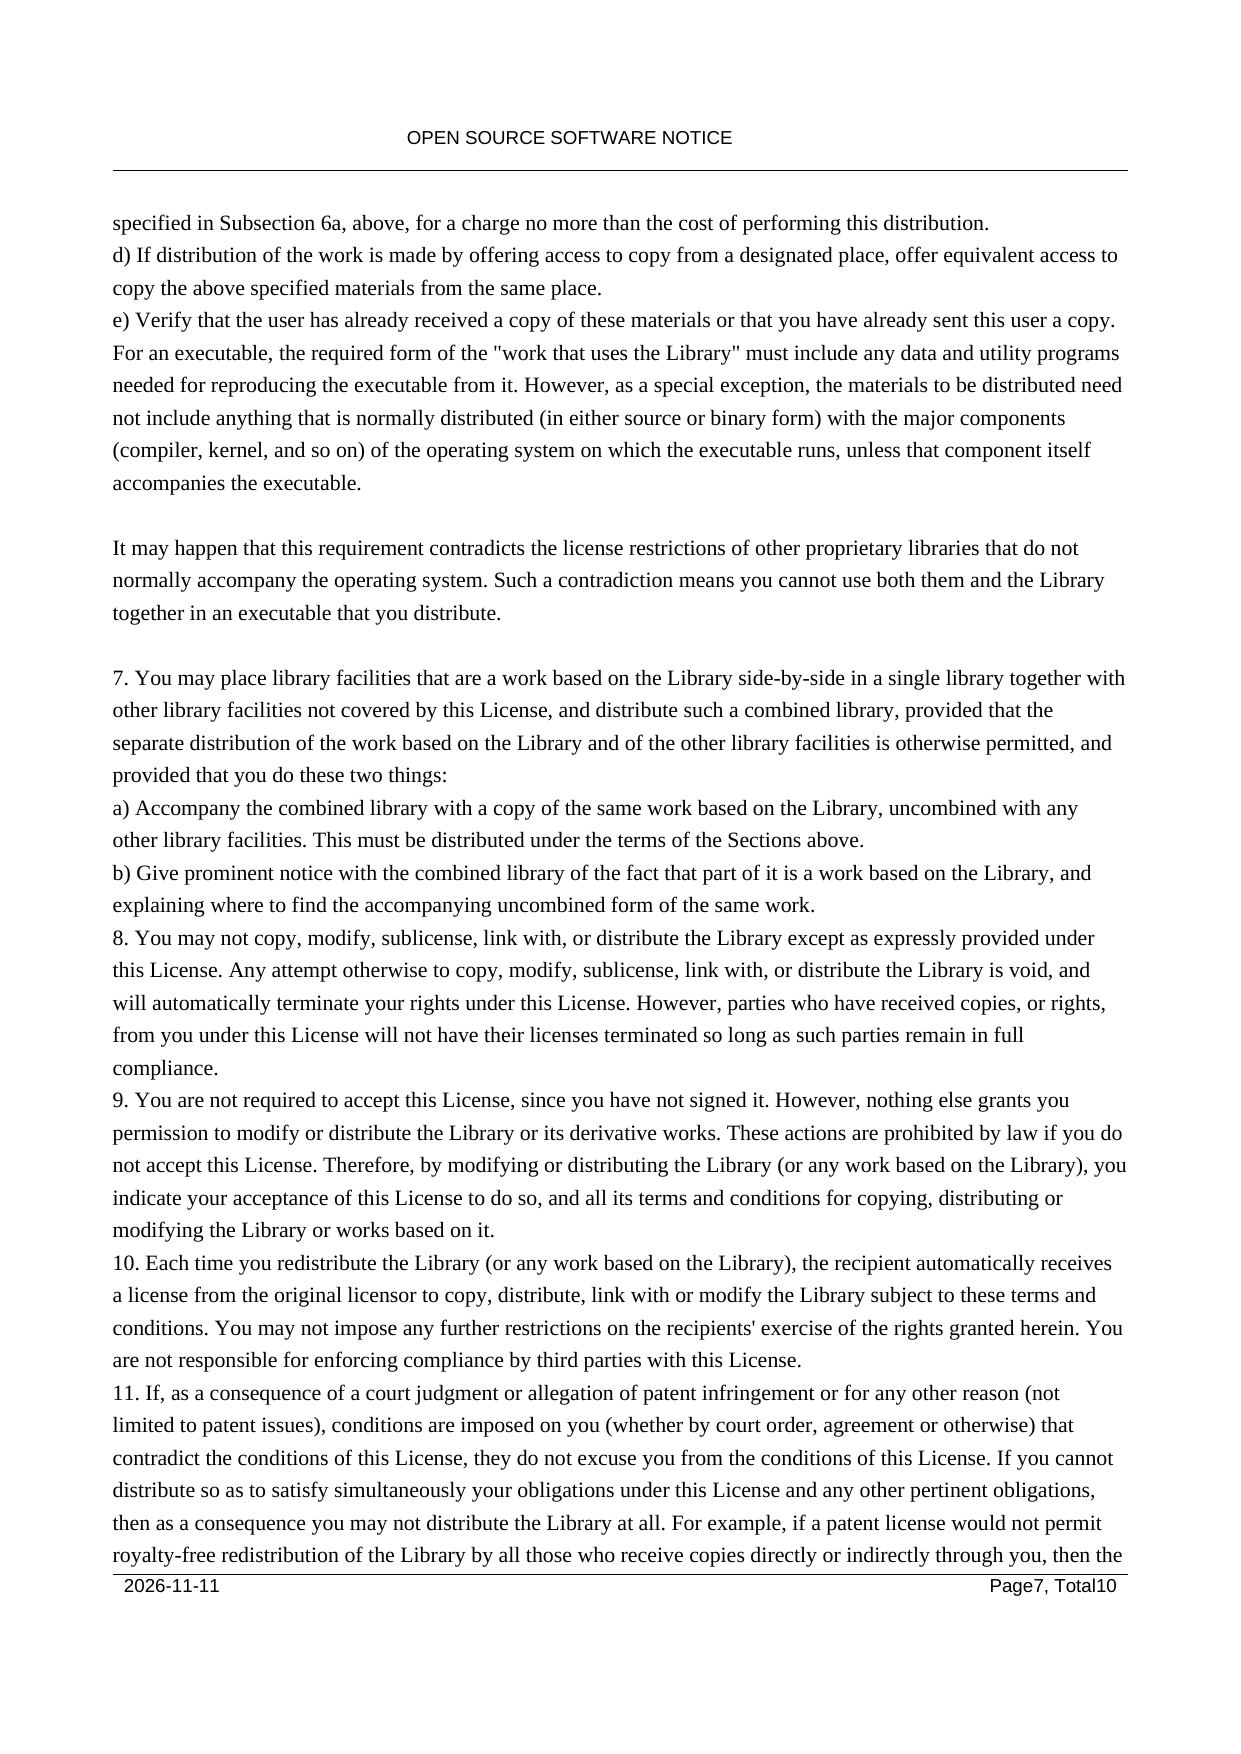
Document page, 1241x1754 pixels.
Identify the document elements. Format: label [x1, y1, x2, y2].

text [112, 206, 1128, 1571]
